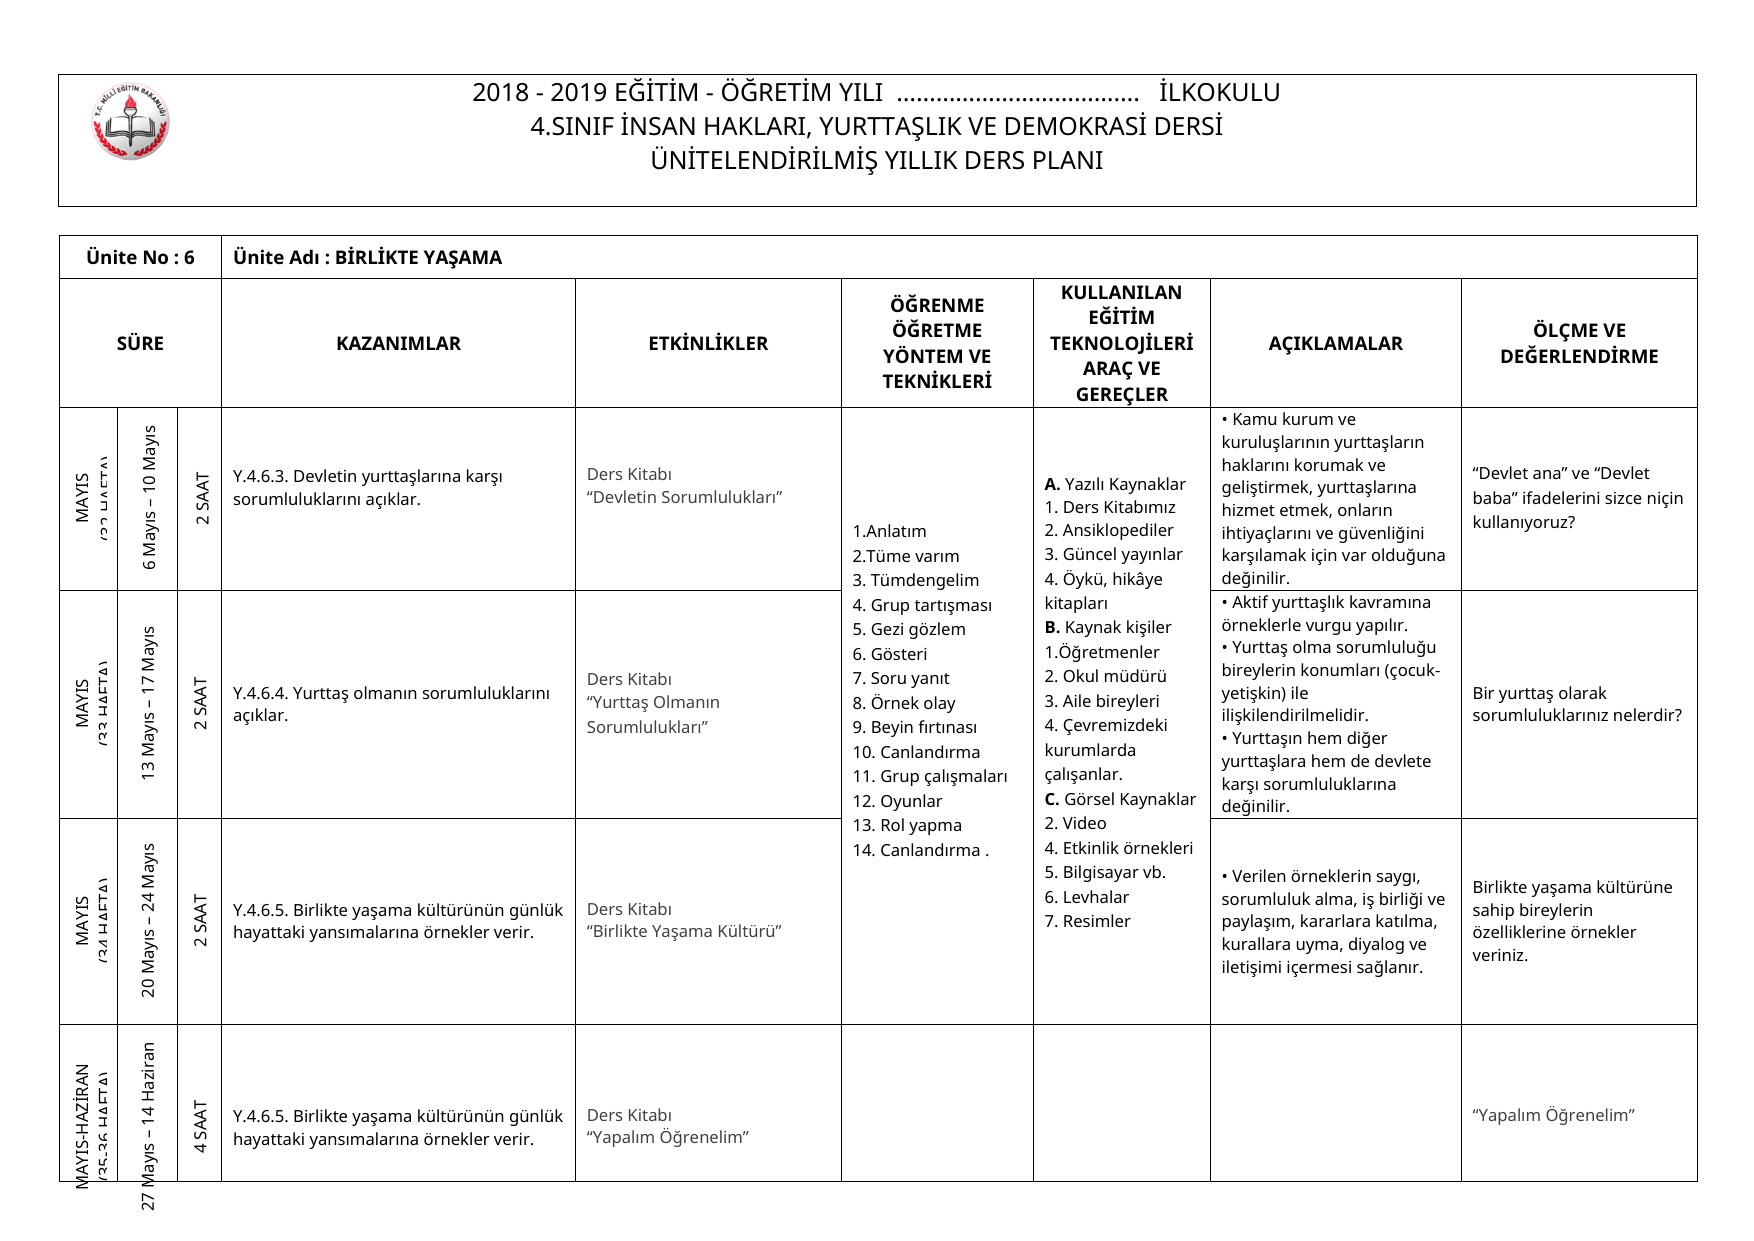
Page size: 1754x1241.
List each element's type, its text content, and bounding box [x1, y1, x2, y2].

table_cell ÖLÇME VE DEĞERLENDİRME [1462, 279, 1697, 407]
table_cell 13 Mayıs – 17 Mayıs [118, 591, 177, 818]
table_cell Y.4.6.4. Yurttaş olmanın sorumluluklarını açıklar. [222, 591, 575, 818]
table_cell Y.4.6.5. Birlikte yaşama kültürünün günlük hayattaki yansımalarına örnekler verir. [222, 819, 575, 1024]
picture [85, 77, 175, 167]
table_cell 2 SAAT [178, 819, 221, 1024]
table_header Ünite Adı : BİRLİKTE YAŞAMA [222, 236, 1697, 278]
table_cell 4 SAAT [178, 1025, 221, 1181]
table_cell Birlikte yaşama kültürüne sahip bireylerin özelliklerine örnekler veriniz. [1462, 819, 1697, 1024]
table_cell MAYIS (32.HAFTA) [60, 408, 117, 589]
table_cell “Devlet ana” ve “Devlet baba” ifadelerini sizce niçin kullanıyoruz? [1462, 408, 1697, 589]
table_cell MAYIS-HAZİRAN (35-36.HAFTA) [60, 1025, 117, 1181]
table_cell [1211, 1025, 1461, 1181]
table_cell KULLANILAN EĞİTİM TEKNOLOJİLERİ ARAÇ VE GEREÇLER [1034, 279, 1210, 407]
table_cell A. Yazılı Kaynaklar 1. Ders Kitabımız 2. Ansiklopediler 3. Güncel yayınlar 4. Öykü, hikâye kitapları B. Kaynak kişiler 1.Öğretmenler 2. Okul müdürü 3. Aile bireyleri 4. Çevremizdeki kurumlarda çalışanlar. C. Görsel Kaynaklar 2. Video 4. Etkinlik örnekleri 5. Bilgisayar vb. 6. Levhalar 7. Resimler [1034, 408, 1210, 1024]
table_cell MAYIS (33.HAFTA) [60, 591, 117, 818]
table_cell [842, 1025, 1033, 1181]
table_cell [1034, 1025, 1210, 1181]
table_cell Ders Kitabı “Devletin Sorumlulukları” [576, 408, 841, 589]
table_cell • Kamu kurum ve kuruluşlarının yurttaşların haklarını korumak ve geliştirmek, yurttaşlarına hizmet etmek, onların ihtiyaçlarını ve güvenliğini karşılamak için var olduğuna değinilir. [1211, 408, 1461, 589]
table_cell KAZANIMLAR [222, 279, 575, 407]
table_cell 2 SAAT [178, 591, 221, 818]
table_cell • Aktif yurttaşlık kavramına örneklerle vurgu yapılır. • Yurttaş olma sorumluluğu bireylerin konumları (çocuk-yetişkin) ile ilişkilendirilmelidir. • Yurttaşın hem diğer yurttaşlara hem de devlete karşı sorumluluklarına değinilir. [1211, 591, 1461, 818]
table_cell 1.Anlatım 2.Tüme varım 3. Tümdengelim 4. Grup tartışması 5. Gezi gözlem 6. Gösteri 7. Soru yanıt 8. Örnek olay 9. Beyin fırtınası 10. Canlandırma 11. Grup çalışmaları 12. Oyunlar 13. Rol yapma 14. Canlandırma . [842, 408, 1033, 1024]
table_cell SÜRE [60, 279, 221, 407]
table_cell Ders Kitabı “Yurttaş Olmanın Sorumlulukları” [576, 591, 841, 818]
table_cell Ders Kitabı “Yapalım Öğrenelim” [576, 1025, 841, 1181]
table_cell Y.4.6.5. Birlikte yaşama kültürünün günlük hayattaki yansımalarına örnekler verir. [222, 1025, 575, 1181]
table_header Ünite No : 6 [60, 236, 221, 278]
table_cell 6 Mayıs – 10 Mayıs [118, 408, 177, 589]
table_cell 27 Mayıs – 14 Haziran [118, 1025, 177, 1181]
table_cell 2 SAAT [178, 408, 221, 589]
table_cell “Yapalım Öğrenelim” [1462, 1025, 1697, 1181]
table_cell 20 Mayıs – 24 Mayıs [118, 819, 177, 1024]
table_cell Ders Kitabı “Birlikte Yaşama Kültürü” [576, 819, 841, 1024]
table_cell • Verilen örneklerin saygı, sorumluluk alma, iş birliği ve paylaşım, kararlara katılma, kurallara uyma, diyalog ve iletişimi içermesi sağlanır. [1211, 819, 1461, 1024]
table_cell ETKİNLİKLER [576, 279, 841, 407]
table_cell ÖĞRENME ÖĞRETME YÖNTEM VE TEKNİKLERİ [842, 279, 1033, 407]
table_cell Bir yurttaş olarak sorumluluklarınız nelerdir? [1462, 591, 1697, 818]
table_cell MAYIS (34.HAFTA) [60, 819, 117, 1024]
table_cell Y.4.6.3. Devletin yurttaşlarına karşı sorumluluklarını açıklar. [222, 408, 575, 589]
table_cell AÇIKLAMALAR [1211, 279, 1461, 407]
